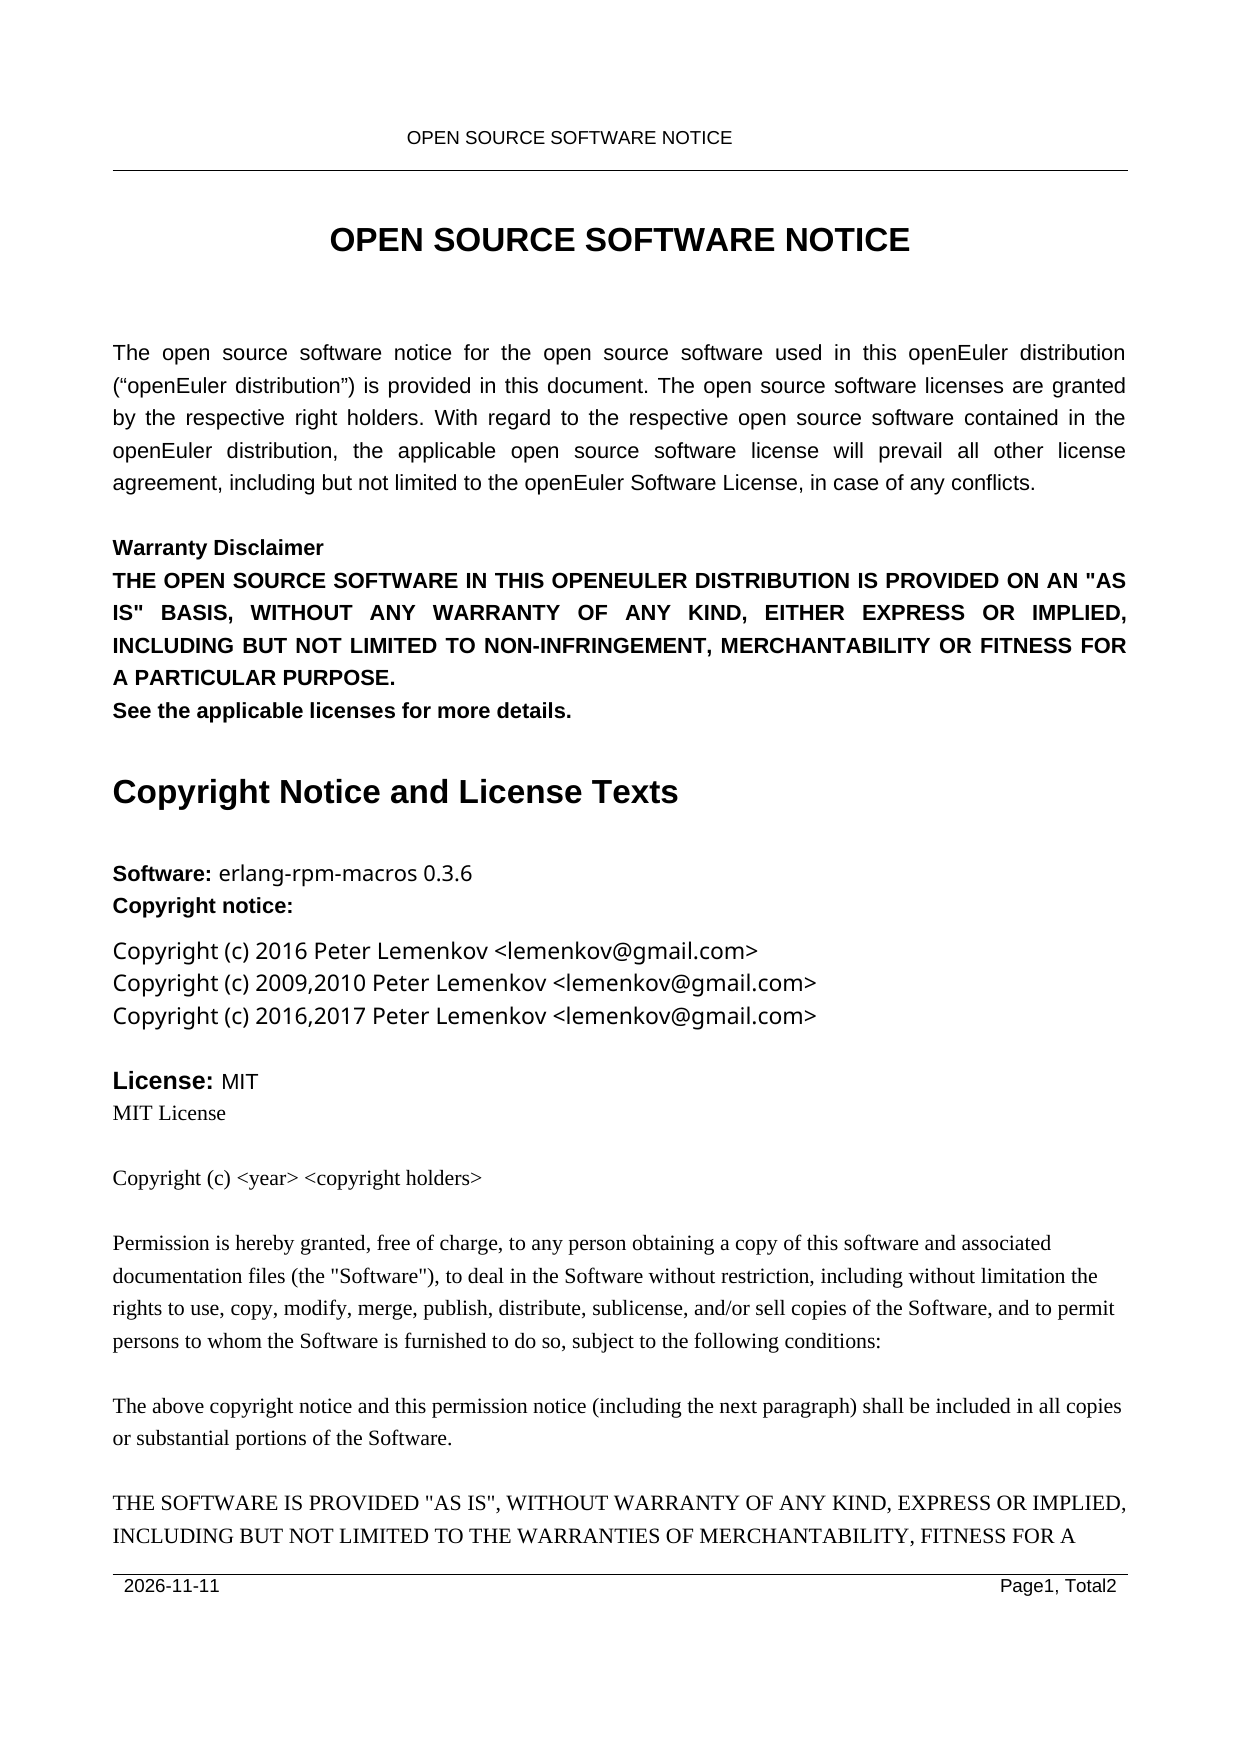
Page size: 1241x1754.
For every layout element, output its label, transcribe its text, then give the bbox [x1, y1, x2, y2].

text Warranty Disclaimer [112, 531, 1128, 564]
text The open source software notice for the open source software used in this openEuler distribution (“openEuler distribution”) is provided in this document. The open source software licenses are granted by the respective right holders. With regard to the respective open source software contained in the openEuler distribution, the applicable open source software license will prevail all other license agreement, including but not limited to the openEuler Software License, in case of any conflicts. [112, 336, 1128, 499]
text Copyright (c) 2016 Peter Lemenkov <lemenkov@gmail.com> Copyright (c) 2009,2010 Peter Lemenkov <lemenkov@gmail.com> Copyright (c) 2016,2017 Peter Lemenkov <lemenkov@gmail.com> [112, 934, 1128, 1064]
title Software: erlang-rpm-macros 0.3.6 [112, 856, 1128, 889]
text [112, 1096, 1128, 1551]
text License: MIT [112, 1064, 1128, 1096]
text OPEN SOURCE SOFTWARE NOTICE [112, 206, 1128, 271]
text Copyright Notice and License Texts [112, 759, 1128, 824]
text Copyright notice: [112, 889, 1128, 921]
text THE OPEN SOURCE SOFTWARE IN THIS OPENEULER DISTRIBUTION IS PROVIDED ON AN "AS IS" BASIS, WITHOUT ANY WARRANTY OF ANY KIND, EITHER EXPRESS OR IMPLIED, INCLUDING BUT NOT LIMITED TO NON-INFRINGEMENT, MERCHANTABILITY OR FITNESS FOR A PARTICULAR PURPOSE. See the applicable licenses for more details. [112, 564, 1128, 726]
